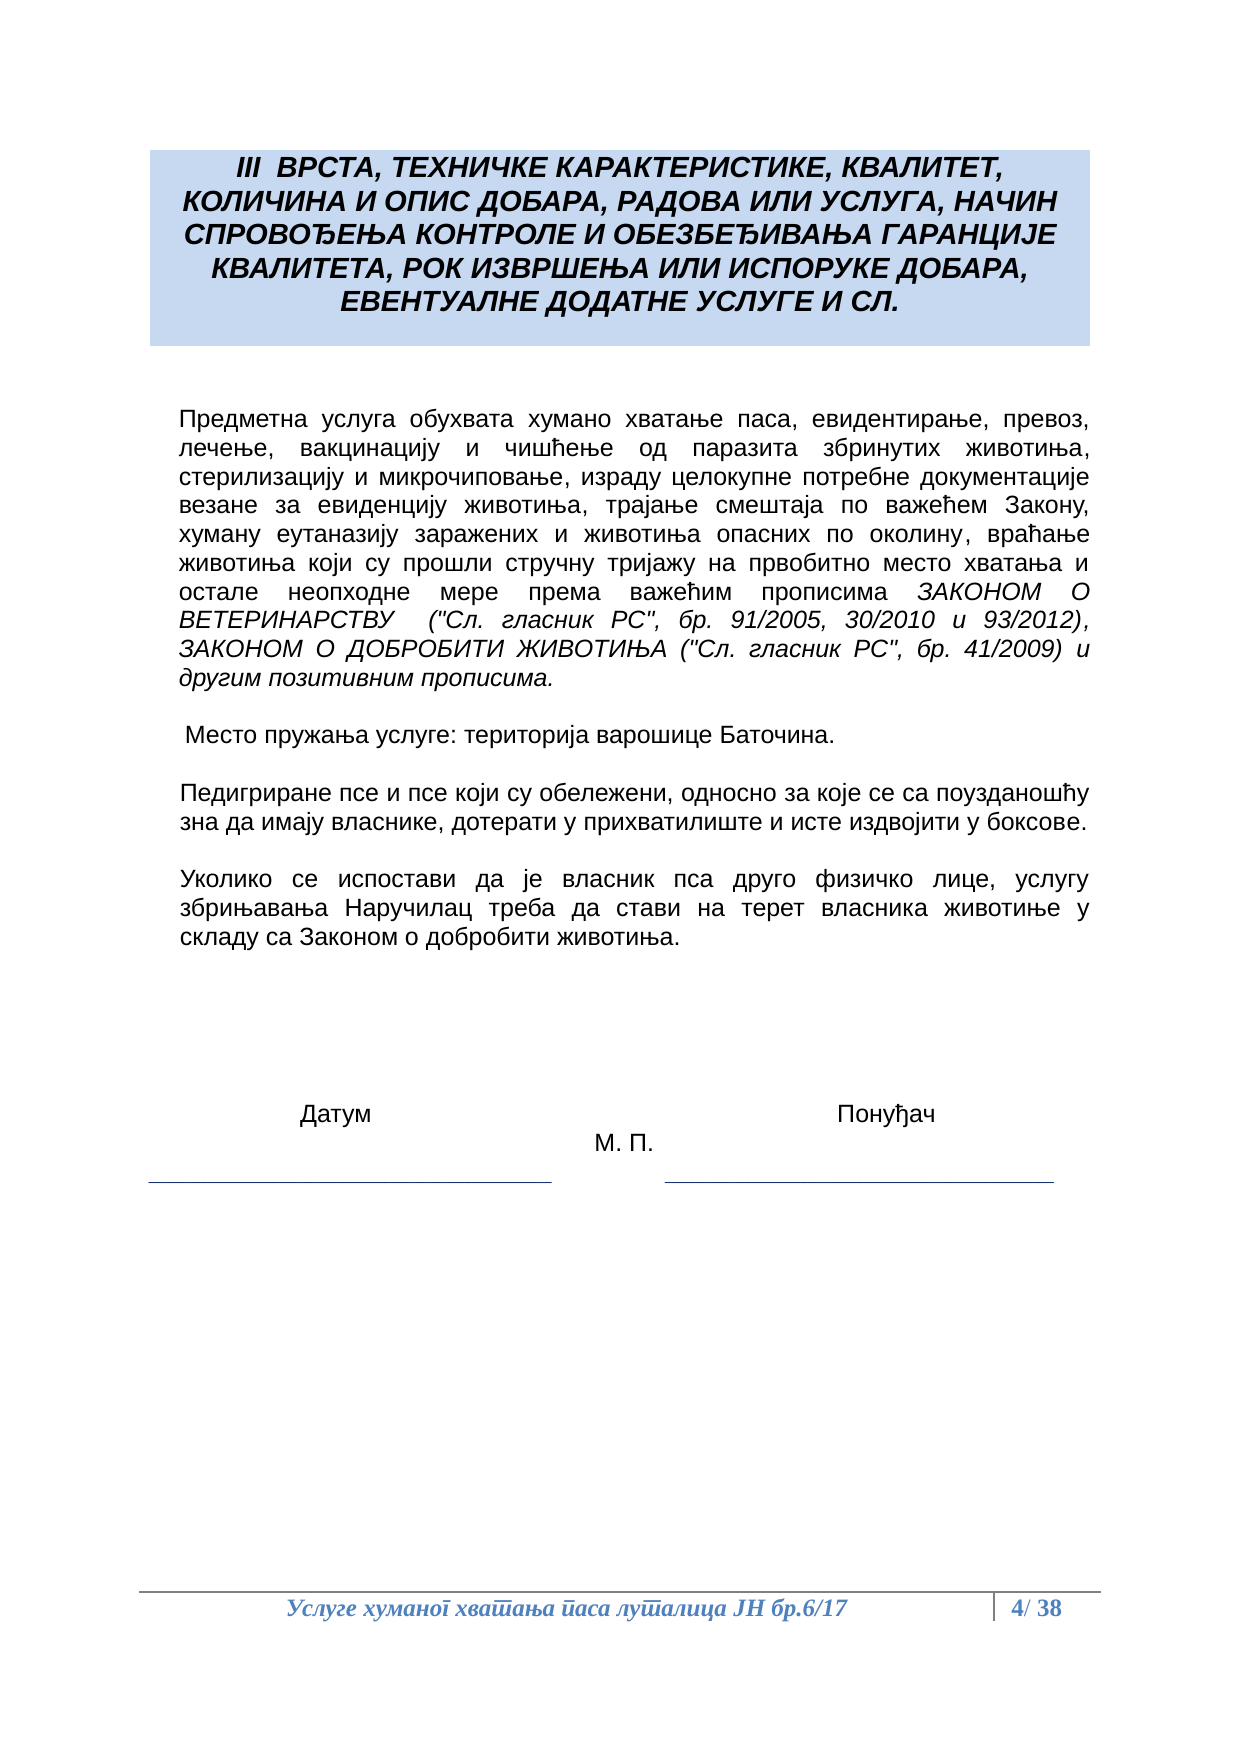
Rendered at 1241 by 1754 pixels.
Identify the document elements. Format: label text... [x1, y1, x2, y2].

text М. П. [450, 1128, 1090, 1157]
text Педигриране псе и псе који су обележени, односно за које се са поузданошћу зна да имају власнике, дотерати у прихватилиште и исте издвојити у боксовe. [179, 778, 1090, 835]
text Место пружања услуге: територија варошице Баточина. [150, 720, 1090, 749]
text Уколико се испостави да је власник пса друго физичко лице, услугу збрињавања Наручилац треба да стави на терет власника животиње у складу са Законом о добробити животиња. [179, 864, 1090, 950]
subtitle Предметна услуга обухвата хумано хватање паса, евидентирање, превоз, лечење, вакцинацију и чишћење од паразита збринутих животиња, стерилизацију и микрочиповање, израду целокупне потребне документације везане за евиденцију животиња, трајање смештаја по важећем Закону, хуману еутаназију заражених и животиња опасних по околину, враћање животиња који су прошли стручну тријажу на првобитно место хватања и остале неопходне мере према важећим прописима ЗАКОНОМ О ВЕТЕРИНАРСТВУ ("Сл. гласник РС", бр. 91/2005, 30/2010 и 93/2012), ЗАКОНОМ О ДОБРОБИТИ ЖИВОТИЊА ("Сл. гласник РС", бр. 41/2009) и другим позитивним прописима. [178, 404, 1090, 691]
text Датум Понуђач [225, 1099, 1090, 1128]
text _____________________________ ____________________________ [150, 1157, 1090, 1186]
text III ВРСТА, ТЕХНИЧКЕ КАРАКТЕРИСТИКЕ, КВАЛИТЕТ, КОЛИЧИНА И ОПИС ДОБАРА, РАДОВА ИЛИ УСЛУГА, НАЧИН СПРОВОЂЕЊА КОНТРОЛЕ И ОБЕЗБЕЂИВАЊА ГАРАНЦИЈЕ КВАЛИТЕТА, РОК ИЗВРШЕЊА ИЛИ ИСПОРУКЕ ДОБАРА, ЕВЕНТУАЛНЕ ДОДАТНЕ УСЛУГЕ И СЛ. [150, 150, 1090, 318]
